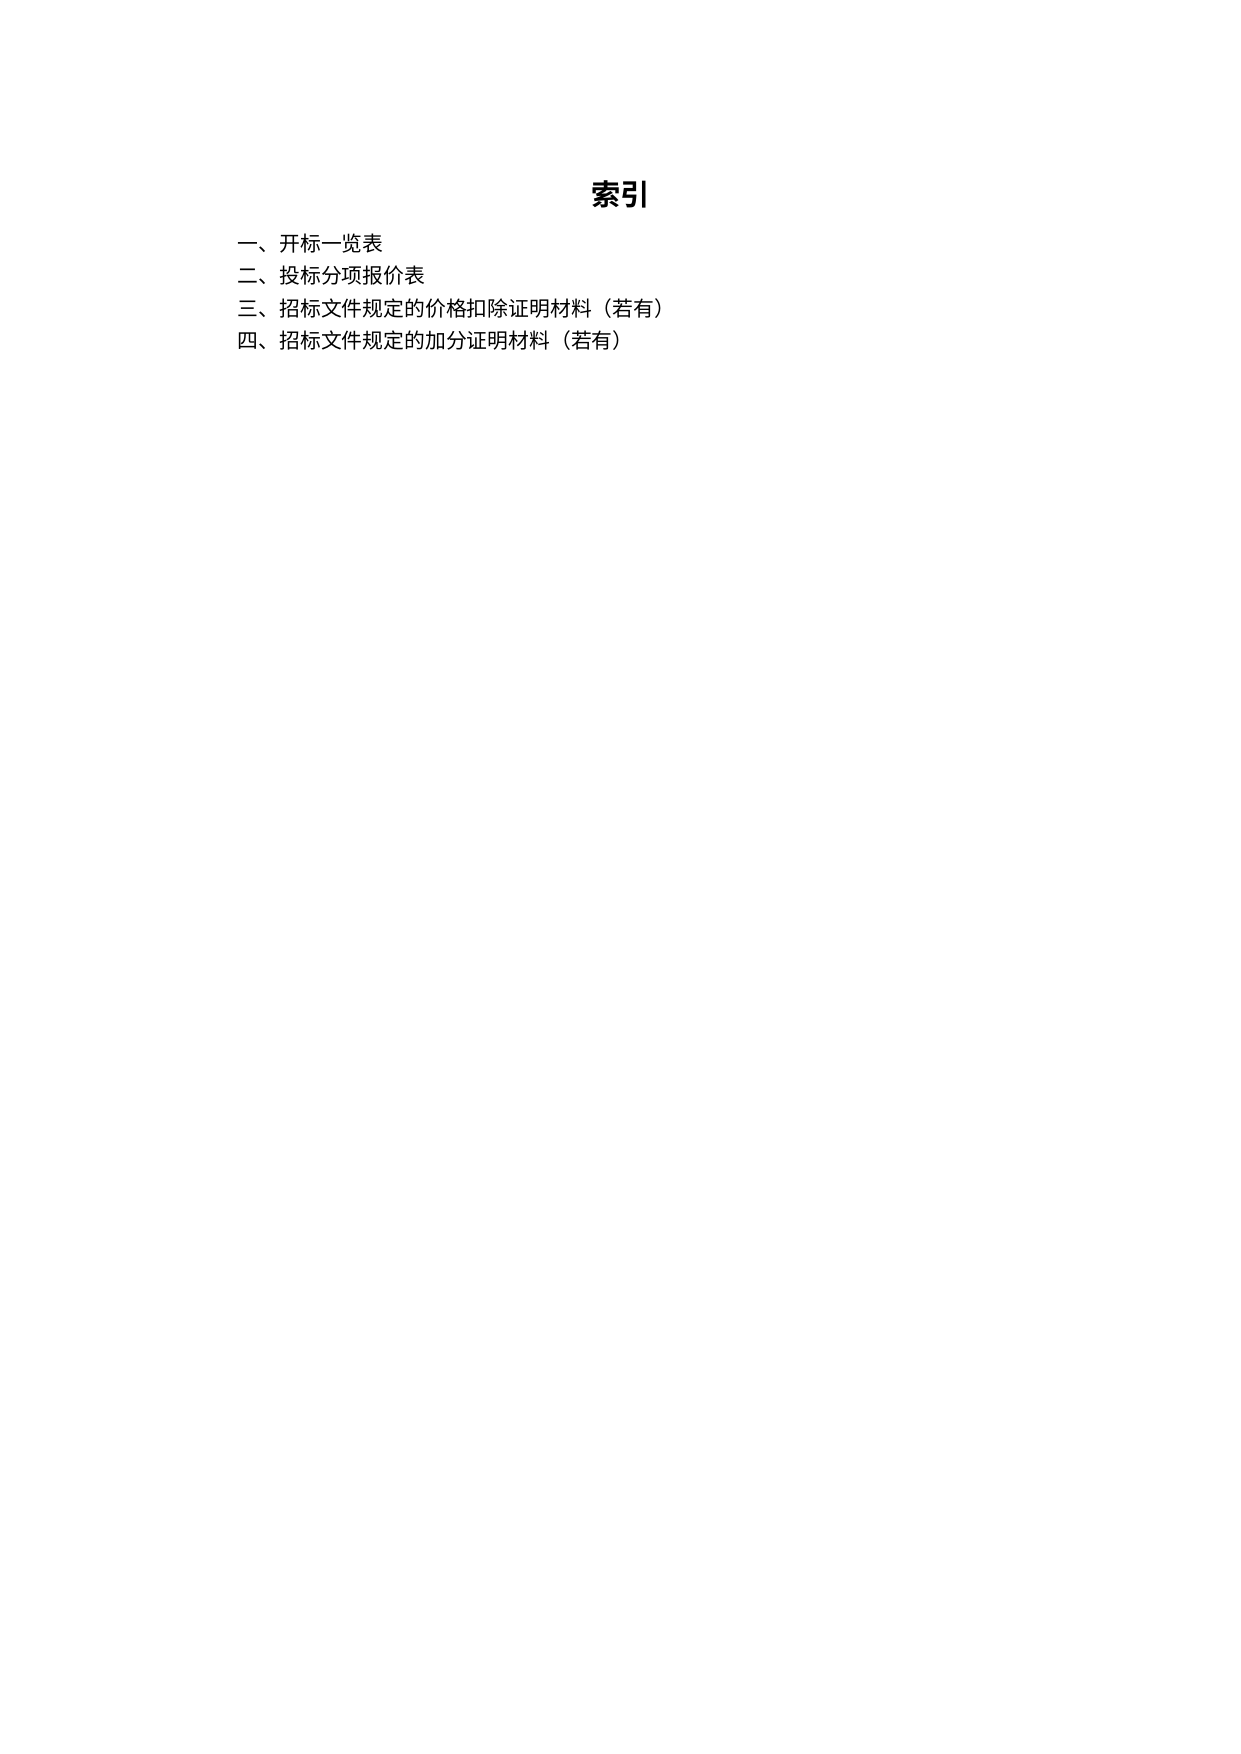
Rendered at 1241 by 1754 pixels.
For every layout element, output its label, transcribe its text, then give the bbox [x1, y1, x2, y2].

text 一、开标一览表 [187, 227, 1053, 259]
text 二、投标分项报价表 [187, 259, 1053, 292]
text 四、招标文件规定的加分证明材料（若有） [187, 324, 1053, 357]
text 三、招标文件规定的价格扣除证明材料（若有） [187, 292, 1053, 324]
text 索引 [187, 162, 1053, 227]
